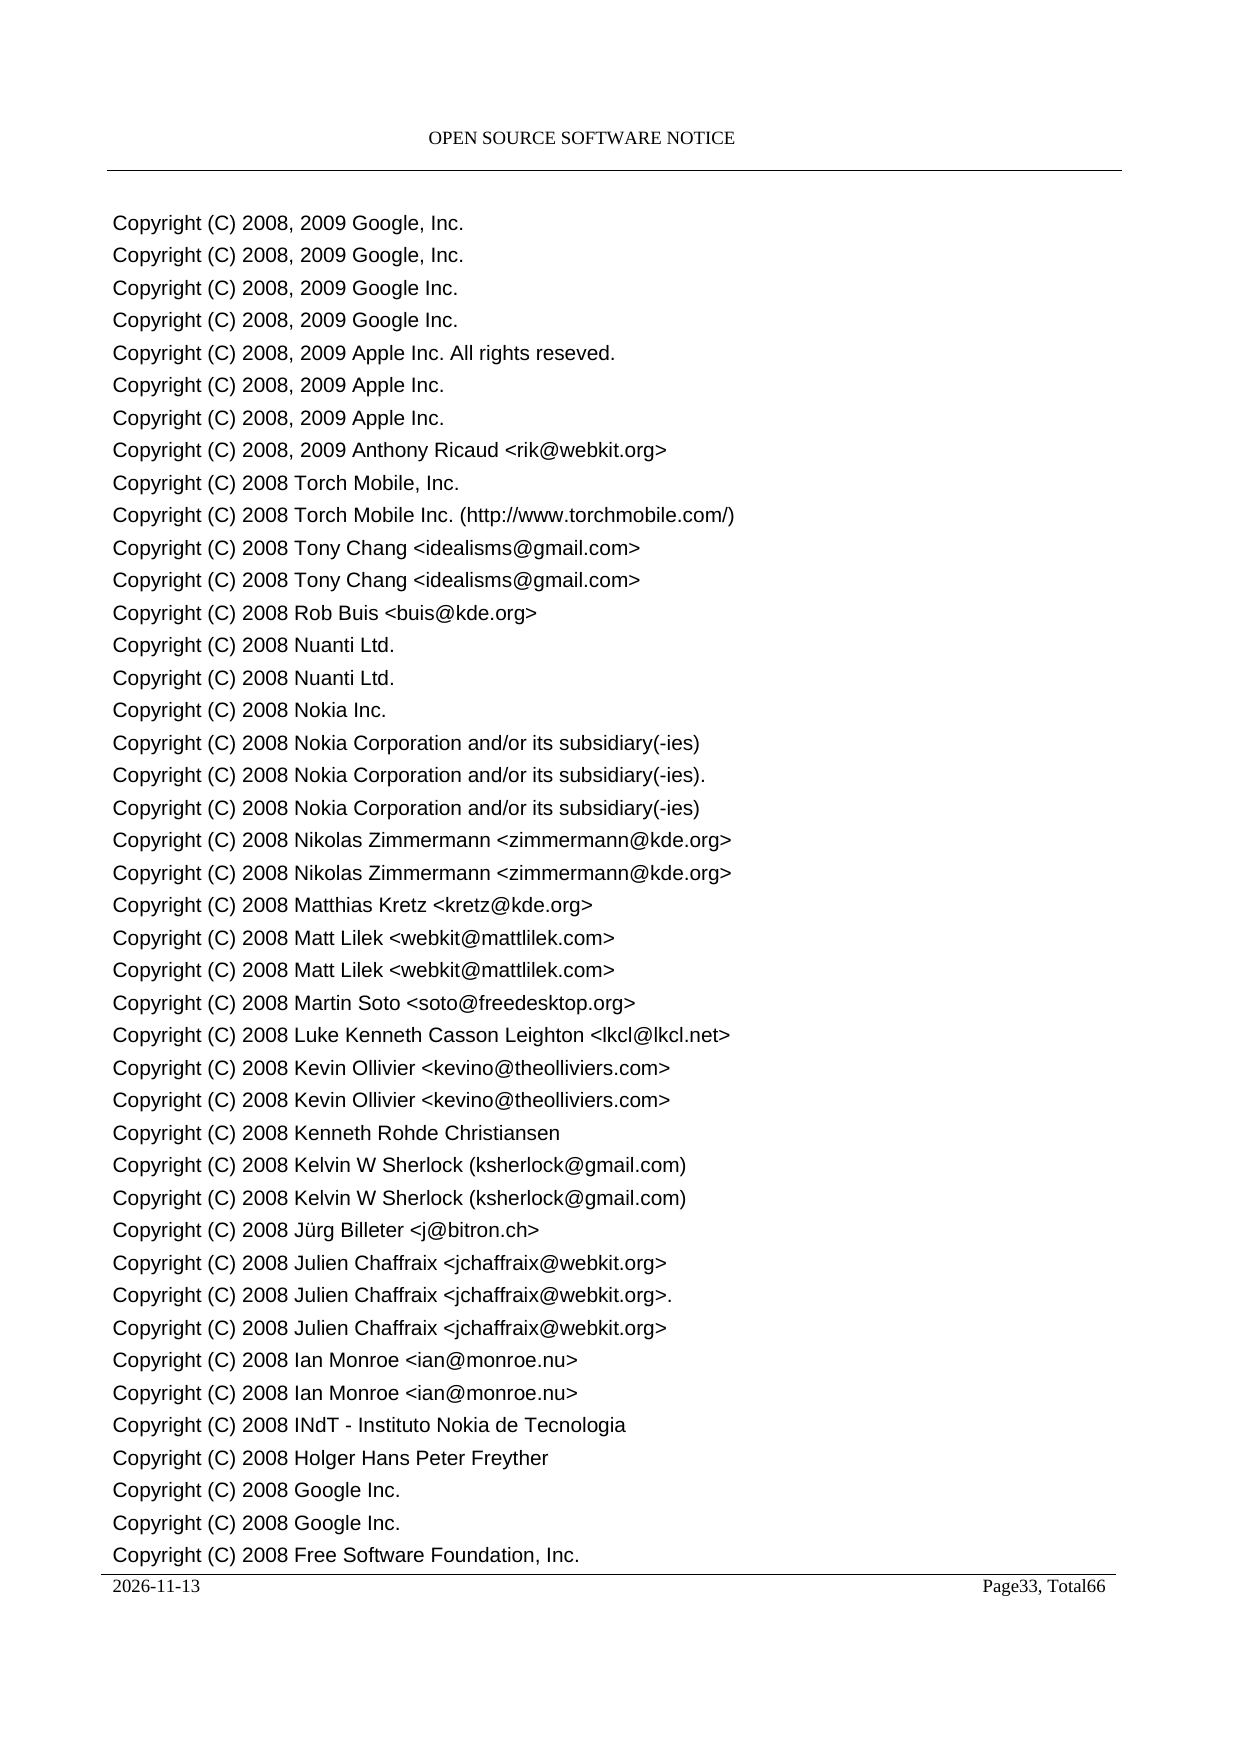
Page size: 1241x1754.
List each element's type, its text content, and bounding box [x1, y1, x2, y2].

text Copyright (C) 2008 Nokia Corporation and/or its subsidiary(-ies). [112, 759, 1128, 791]
text Copyright (C) 2008, 2009 Google Inc. [112, 304, 1128, 336]
text Copyright (C) 2008, 2009 Google, Inc. [112, 206, 1128, 239]
text Copyright (C) 2008 INdT - Instituto Nokia de Tecnologia [112, 1409, 1128, 1441]
text Copyright (C) 2008 Ian Monroe <ian@monroe.nu> [112, 1376, 1128, 1409]
text Copyright (C) 2008 Julien Chaffraix <jchaffraix@webkit.org>. [112, 1279, 1128, 1311]
text Copyright (C) 2008 Nikolas Zimmermann <zimmermann@kde.org> [112, 856, 1128, 889]
text Copyright (C) 2008 Tony Chang <idealisms@gmail.com> [112, 531, 1128, 564]
text Copyright (C) 2008 Luke Kenneth Casson Leighton <lkcl@lkcl.net> [112, 1019, 1128, 1051]
text Copyright (C) 2008, 2009 Apple Inc. [112, 401, 1128, 434]
text Copyright (C) 2008 Martin Soto <soto@freedesktop.org> [112, 986, 1128, 1019]
text Copyright (C) 2008 Google Inc. [112, 1474, 1128, 1506]
text Copyright (C) 2008, 2009 Apple Inc. All rights reseved. [112, 336, 1128, 369]
text Copyright (C) 2008 Nuanti Ltd. [112, 661, 1128, 694]
text Copyright (C) 2008, 2009 Apple Inc. [112, 369, 1128, 401]
text Copyright (C) 2008, 2009 Google Inc. [112, 271, 1128, 304]
text Copyright (C) 2008 Matt Lilek <webkit@mattlilek.com> [112, 954, 1128, 986]
text Copyright (C) 2008 Torch Mobile Inc. (http://www.torchmobile.com/) [112, 499, 1128, 531]
text Copyright (C) 2008 Nokia Corporation and/or its subsidiary(-ies) [112, 726, 1128, 759]
text Copyright (C) 2008 Matthias Kretz <kretz@kde.org> [112, 889, 1128, 921]
text Copyright (C) 2008 Nokia Inc. [112, 694, 1128, 726]
text Copyright (C) 2008 Kenneth Rohde Christiansen [112, 1116, 1128, 1149]
text Copyright (C) 2008 Kevin Ollivier <kevino@theolliviers.com> [112, 1051, 1128, 1084]
text Copyright (C) 2008 Holger Hans Peter Freyther [112, 1441, 1128, 1474]
text Copyright (C) 2008, 2009 Anthony Ricaud <rik@webkit.org> [112, 434, 1128, 466]
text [112, 1539, 1128, 1571]
text Copyright (C) 2008 Kelvin W Sherlock (ksherlock@gmail.com) [112, 1181, 1128, 1214]
text Copyright (C) 2008 Julien Chaffraix <jchaffraix@webkit.org> [112, 1311, 1128, 1344]
text Copyright (C) 2008 Torch Mobile, Inc. [112, 466, 1128, 499]
text Copyright (C) 2008 Kelvin W Sherlock (ksherlock@gmail.com) [112, 1149, 1128, 1181]
text Copyright (C) 2008 Nokia Corporation and/or its subsidiary(-ies) [112, 791, 1128, 824]
text Copyright (C) 2008 Ian Monroe <ian@monroe.nu> [112, 1344, 1128, 1376]
text Copyright (C) 2008, 2009 Google, Inc. [112, 239, 1128, 271]
text Copyright (C) 2008 Jürg Billeter <j@bitron.ch> [112, 1214, 1128, 1246]
text Copyright (C) 2008 Matt Lilek <webkit@mattlilek.com> [112, 921, 1128, 954]
text Copyright (C) 2008 Nikolas Zimmermann <zimmermann@kde.org> [112, 824, 1128, 856]
text Copyright (C) 2008 Julien Chaffraix <jchaffraix@webkit.org> [112, 1246, 1128, 1279]
text Copyright (C) 2008 Kevin Ollivier <kevino@theolliviers.com> [112, 1084, 1128, 1116]
text Copyright (C) 2008 Google Inc. [112, 1506, 1128, 1539]
text Copyright (C) 2008 Tony Chang <idealisms@gmail.com> [112, 564, 1128, 596]
text Copyright (C) 2008 Rob Buis <buis@kde.org> [112, 596, 1128, 629]
text Copyright (C) 2008 Nuanti Ltd. [112, 629, 1128, 661]
